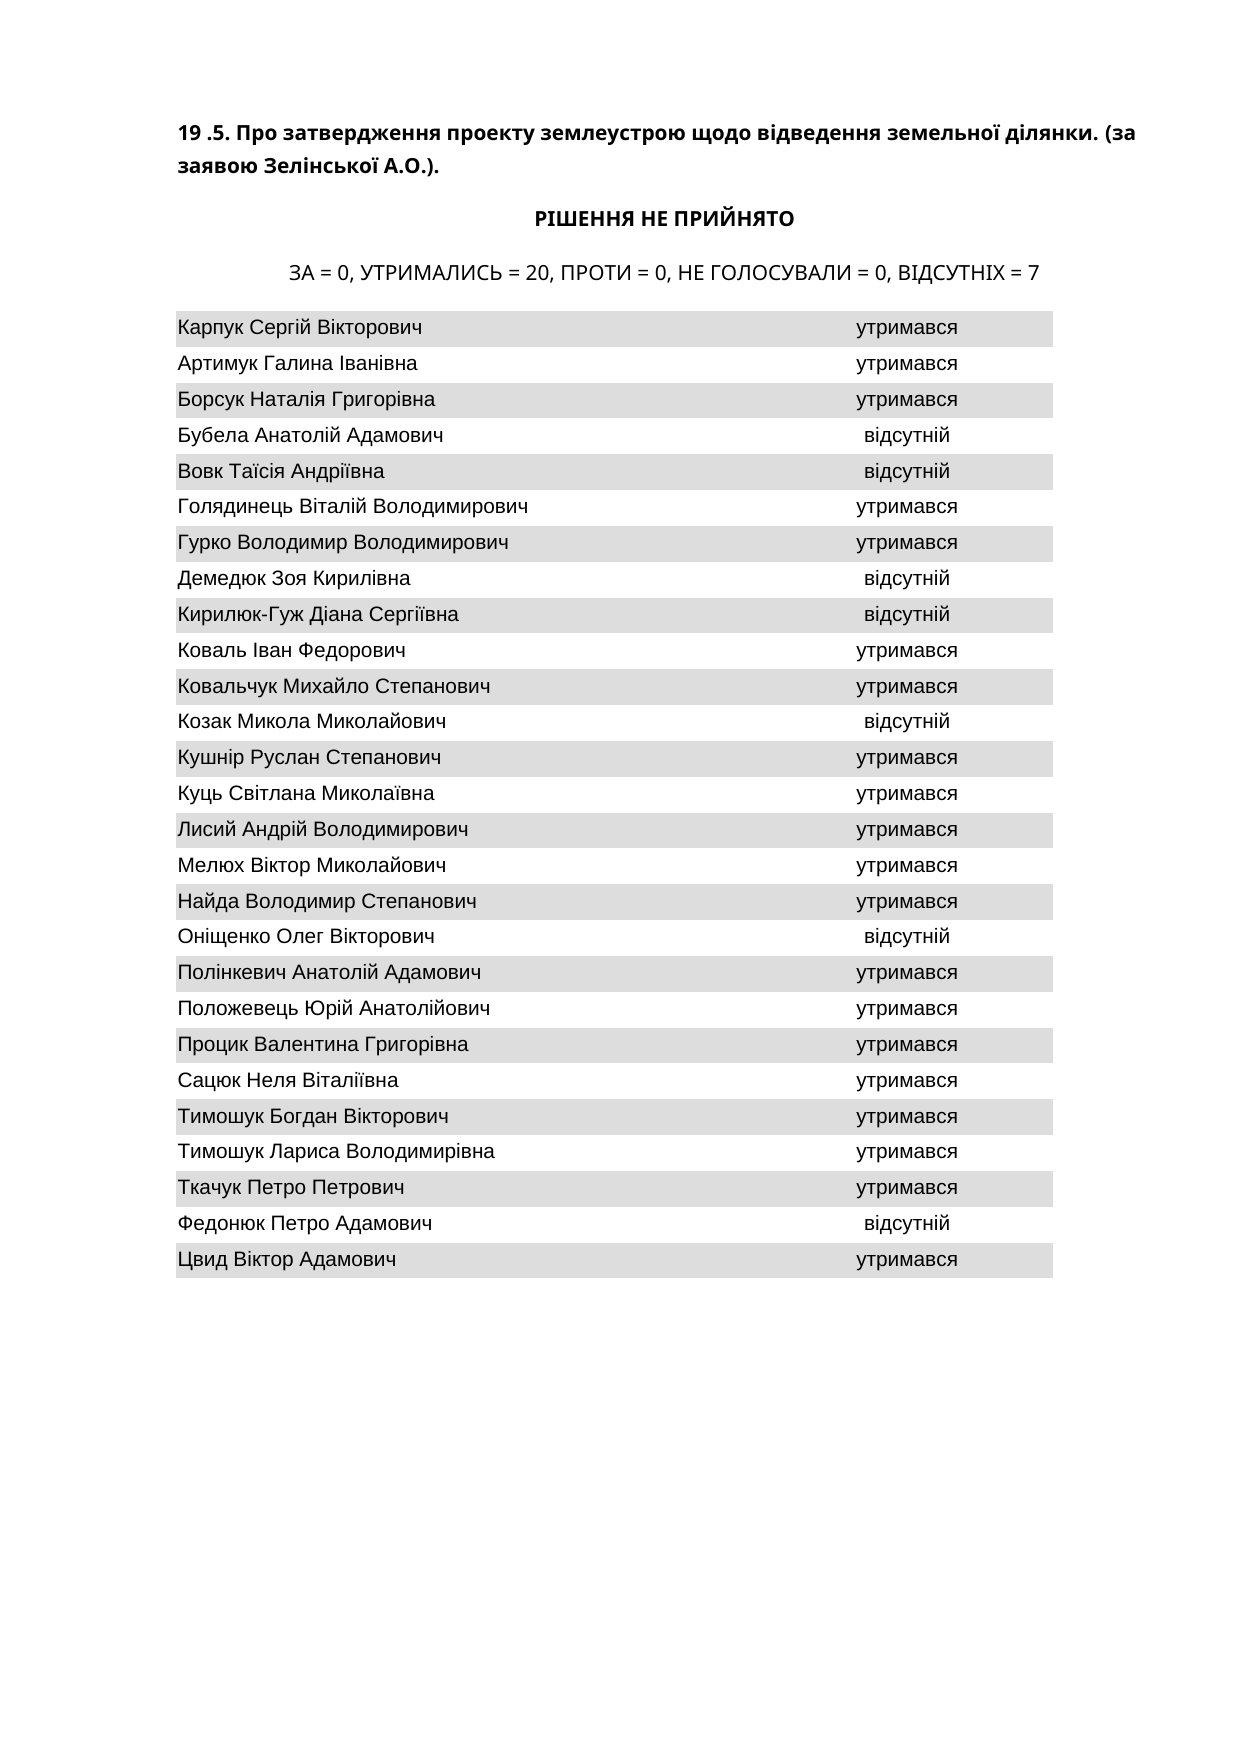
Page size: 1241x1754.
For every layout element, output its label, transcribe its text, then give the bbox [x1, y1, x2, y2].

table_cell відсутній [761, 419, 1053, 454]
table_cell Куць Світлана Миколаївна [176, 777, 761, 813]
table_cell утримався [761, 634, 1053, 669]
table_cell утримався [761, 347, 1053, 383]
table_cell Ковальчук Михайло Степанович [176, 669, 761, 705]
table_header утримався [761, 311, 1053, 347]
table_cell Кирилюк-Гуж Діана Сергіївна [176, 598, 761, 633]
table_cell Мелюх Віктор Миколайович [176, 849, 761, 884]
table_header Карпук Сергій Вікторович [176, 311, 761, 347]
text 19 .5. Про затвердження проекту землеустрою щодо відведення земельної ділянки. (за заявою Зелінської А.О.). [177, 118, 1152, 179]
table_cell Лисий Андрій Володимирович [176, 813, 761, 848]
table_cell утримався [761, 884, 1053, 920]
table_cell утримався [761, 526, 1053, 562]
table_cell Ткачук Петро Петрович [176, 1171, 761, 1207]
table_cell Цвид Віктор Адамович [176, 1243, 761, 1278]
text РІШЕННЯ НЕ ПРИЙНЯТО [177, 204, 1152, 233]
table_cell Артимук Галина Іванівна [176, 347, 761, 383]
table_cell Вовк Таїсія Андріївна [176, 454, 761, 490]
table_cell Кушнір Руслан Степанович [176, 741, 761, 777]
table_cell утримався [761, 1171, 1053, 1207]
table_cell Процик Валентина Григорівна [176, 1028, 761, 1063]
table_cell відсутній [761, 454, 1053, 490]
table_cell утримався [761, 490, 1053, 526]
table_cell утримався [761, 1243, 1053, 1278]
table_cell Тимошук Богдан Вікторович [176, 1099, 761, 1135]
table_cell Положевець Юрій Анатолійович [176, 992, 761, 1028]
table_cell Борсук Наталія Григорівна [176, 383, 761, 418]
table_cell Бубела Анатолій Адамович [176, 419, 761, 454]
table_cell утримався [761, 1135, 1053, 1171]
table_cell Демедюк Зоя Кирилівна [176, 562, 761, 598]
table_cell відсутній [761, 598, 1053, 633]
text ЗА = 0, УТРИМАЛИСЬ = 20, ПРОТИ = 0, НЕ ГОЛОСУВАЛИ = 0, ВІДСУТНІХ = 7 [177, 258, 1152, 286]
table_cell утримався [761, 777, 1053, 813]
table_cell відсутній [761, 562, 1053, 598]
table_cell Полінкевич Анатолій Адамович [176, 956, 761, 992]
table_cell відсутній [761, 920, 1053, 956]
table_cell відсутній [761, 1207, 1053, 1243]
table_cell утримався [761, 849, 1053, 884]
table_cell утримався [761, 956, 1053, 992]
table_cell утримався [761, 1028, 1053, 1063]
table_cell Сацюк Неля Віталіївна [176, 1064, 761, 1099]
table_cell утримався [761, 1064, 1053, 1099]
table_cell Голядинець Віталій Володимирович [176, 490, 761, 526]
table_cell утримався [761, 813, 1053, 848]
table_cell утримався [761, 992, 1053, 1028]
table_cell Гурко Володимир Володимирович [176, 526, 761, 562]
table_cell Найда Володимир Степанович [176, 884, 761, 920]
table_cell Козак Микола Миколайович [176, 705, 761, 741]
table_cell утримався [761, 1099, 1053, 1135]
table_cell утримався [761, 669, 1053, 705]
table_cell утримався [761, 741, 1053, 777]
table_cell Федонюк Петро Адамович [176, 1207, 761, 1243]
table_cell утримався [761, 383, 1053, 418]
table_cell Оніщенко Олег Вікторович [176, 920, 761, 956]
table_cell відсутній [761, 705, 1053, 741]
table_cell Тимошук Лариса Володимирівна [176, 1135, 761, 1171]
table_cell Коваль Іван Федорович [176, 634, 761, 669]
